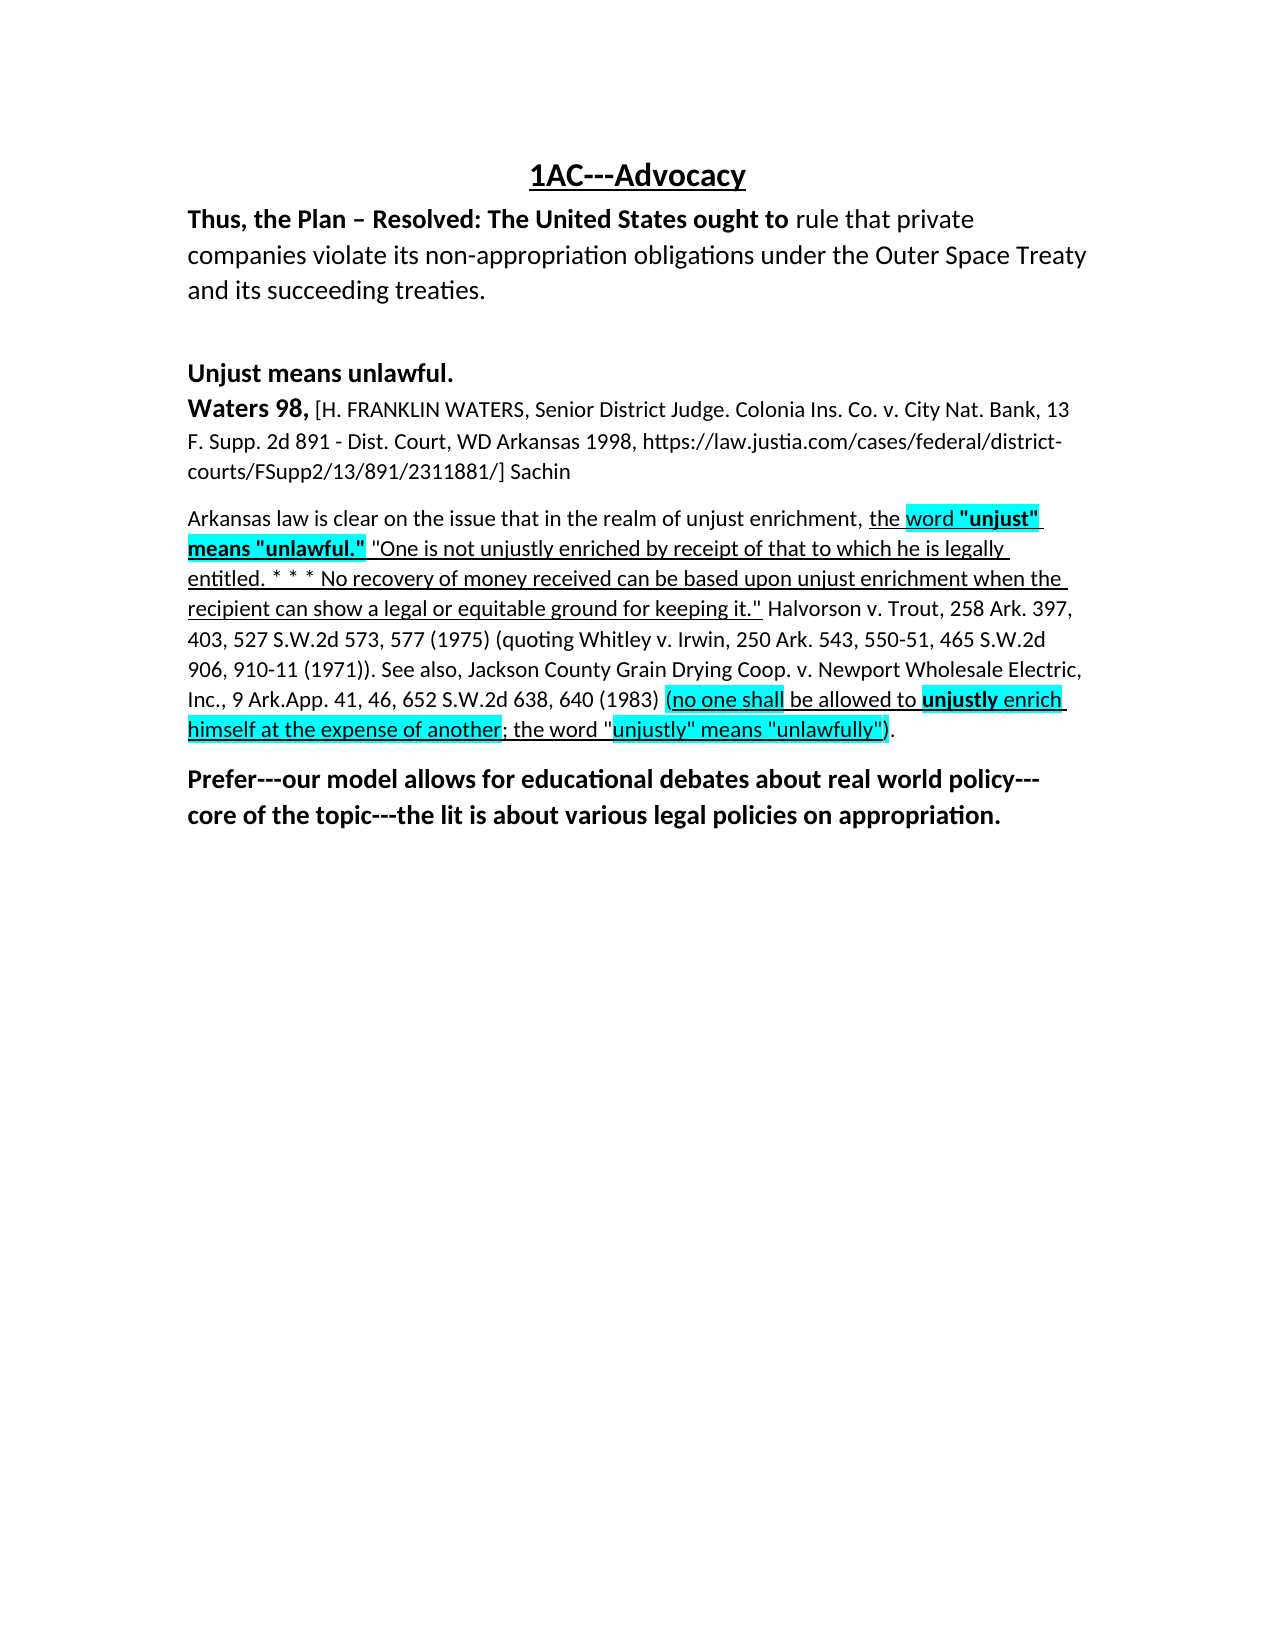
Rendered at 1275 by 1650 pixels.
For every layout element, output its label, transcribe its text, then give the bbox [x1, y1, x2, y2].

subtitle Prefer---our model allows for educational debates about real world policy---core of the topic---the lit is about various legal policies on appropriation. [187, 762, 1087, 831]
subtitle 1AC---Advocacy [187, 154, 1087, 195]
subtitle Unjust means unlawful. [187, 356, 1087, 389]
text Arkansas law is clear on the issue that in the realm of unjust enrichment, the word "unjust" means "unlawful." "One is not unjustly enriched by receipt of that to which he is legally entitled. * * * No recovery of money received can be based upon unjust enrichment when the recipient can show a legal or equitable ground for keeping it." Halvorson v. Trout, 258 Ark. 397, 403, 527 S.W.2d 573, 577 (1975) (quoting Whitley v. Irwin, 250 Ark. 543, 550-51, 465 S.W.2d 906, 910-11 (1971)). See also, Jackson County Grain Drying Coop. v. Newport Wholesale Electric, Inc., 9 Ark.App. 41, 46, 652 S.W.2d 638, 640 (1983) (no one shall be allowed to unjustly enrich himself at the expense of another; the word "unjustly" means "unlawfully"). [187, 504, 1087, 743]
subtitle Thus, the Plan – Resolved: The United States ought to rule that private companies violate its non-appropriation obligations under the Outer Space Treaty and its succeeding treaties. [187, 202, 1087, 307]
text Waters 98, [H. FRANKLIN WATERS, Senior District Judge. Colonia Ins. Co. v. City Nat. Bank, 13 F. Supp. 2d 891 - Dist. Court, WD Arkansas 1998, https://law.justia.com/cases/federal/district-courts/FSupp2/13/891/2311881/] Sachin [187, 392, 1087, 485]
